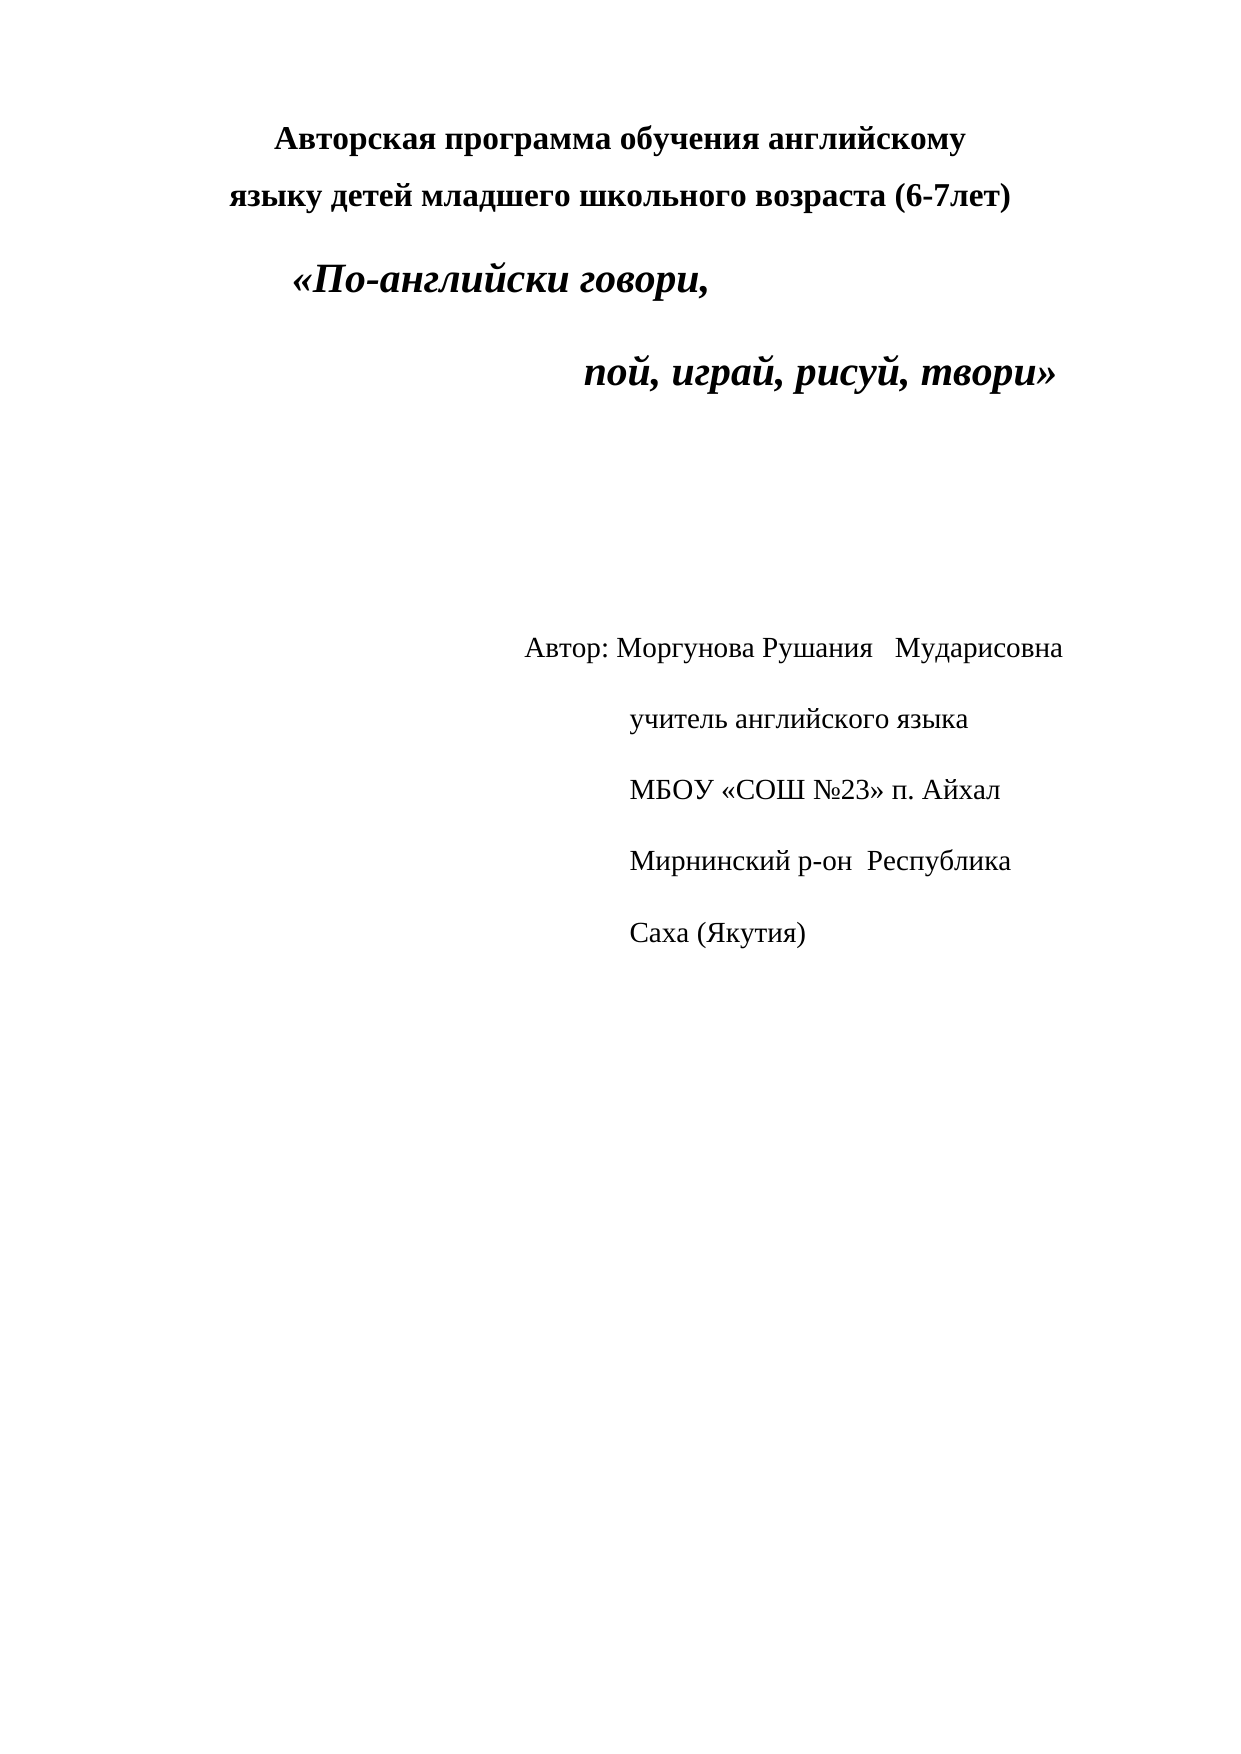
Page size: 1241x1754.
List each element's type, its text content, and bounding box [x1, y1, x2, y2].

text учитель английского языка [177, 701, 1063, 735]
text Авторская программа обучения английскому языку детей младшего школьного возраста (6-7лет) [177, 118, 1063, 214]
text «По-английски говори, [177, 254, 1063, 302]
text Автор: Моргунова Рушания Мударисовна [177, 630, 1063, 664]
text МБОУ «СОШ №23» п. Айхал [177, 772, 1063, 806]
text Мирнинский р-он Республика [177, 843, 1063, 877]
text пой, играй, рисуй, твори» [177, 347, 1063, 394]
text Саха (Якутия) [177, 915, 1063, 948]
